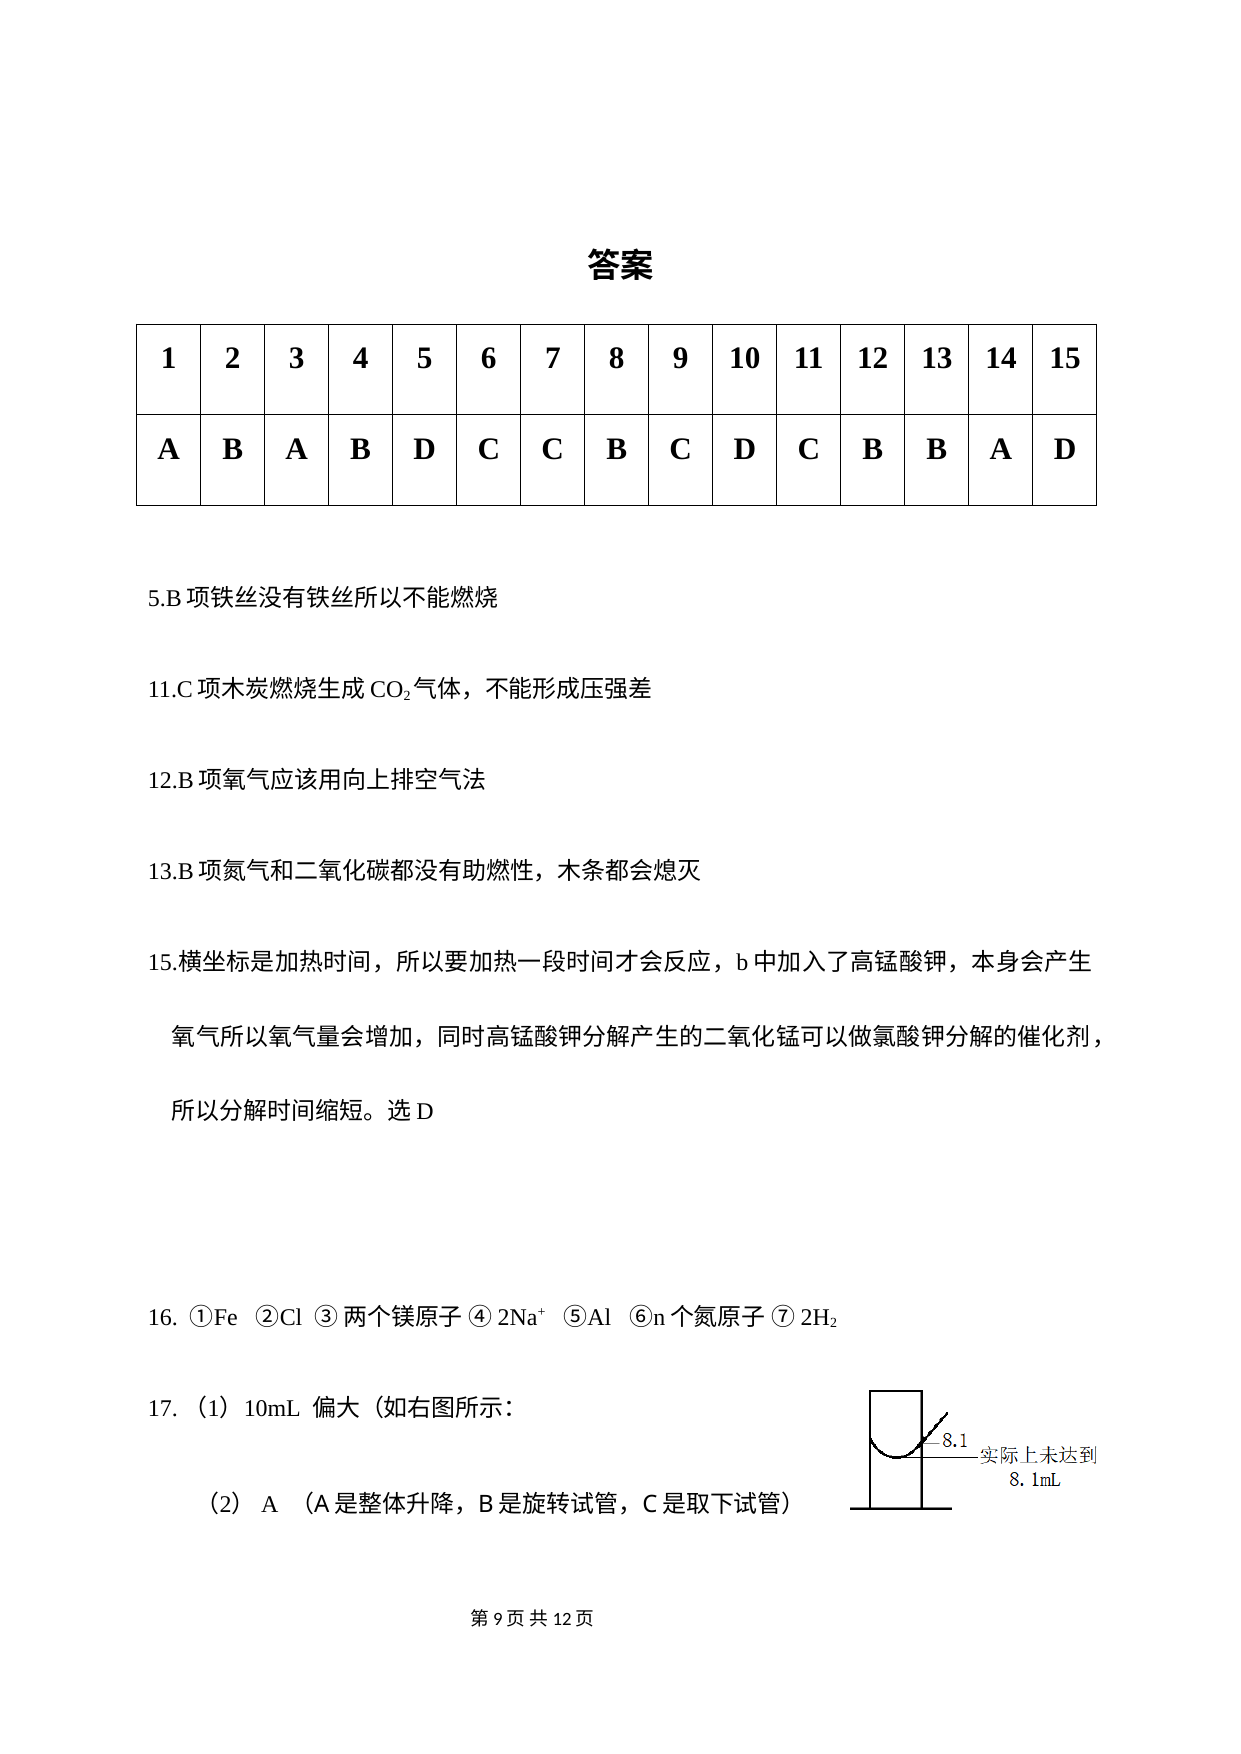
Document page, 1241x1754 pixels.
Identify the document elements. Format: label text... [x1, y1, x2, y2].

text 答案 [148, 230, 1093, 295]
table_header 14 [969, 325, 1032, 414]
table_cell B [585, 415, 648, 505]
table_header 6 [457, 325, 520, 414]
table_header 8 [585, 325, 648, 414]
table_cell A [969, 415, 1032, 505]
table_header 5 [393, 325, 456, 414]
table_header 4 [329, 325, 392, 414]
table_header 12 [841, 325, 904, 414]
table_header 1 [137, 325, 200, 414]
table_cell D [393, 415, 456, 505]
table_cell C [457, 415, 520, 505]
table_cell C [777, 415, 840, 505]
table_header 11 [777, 325, 840, 414]
text 16. ①Fe ②Cl ③两个镁原子 ④ 2Na+ ⑤Al ⑥n个氮原子 ⑦ 2H2 [148, 1283, 1093, 1348]
text 13.B项氮气和二氧化碳都没有助燃性，木条都会熄灭 [148, 837, 1093, 902]
table_cell A [265, 415, 328, 505]
picture [846, 1386, 1108, 1514]
table_header 9 [649, 325, 712, 414]
table_cell B [329, 415, 392, 505]
table_cell D [713, 415, 776, 505]
text 15.横坐标是加热时间，所以要加热一段时间才会反应，b中加入了高锰酸钾，本身会产生氧气所以氧气量会增加，同时高锰酸钾分解产生的二氧化锰可以做氯酸钾分解的催化剂，所以分解时间缩短。选D [148, 927, 1093, 1142]
table_cell C [521, 415, 584, 505]
text 12.B项氧气应该用向上排空气法 [148, 746, 1093, 811]
table_cell A [137, 415, 200, 505]
table_header 10 [713, 325, 776, 414]
text 5.B项铁丝没有铁丝所以不能燃烧 [148, 564, 1093, 629]
table_cell B [841, 415, 904, 505]
table_header 7 [521, 325, 584, 414]
table_header 13 [905, 325, 968, 414]
table_header 15 [1033, 325, 1096, 414]
table_cell D [1033, 415, 1096, 505]
table_cell B [905, 415, 968, 505]
table_header 2 [201, 325, 264, 414]
table_header 3 [265, 325, 328, 414]
table_cell B [201, 415, 264, 505]
text 11.C项木炭燃烧生成CO2气体，不能形成压强差 [148, 655, 1093, 720]
text 17. （1）10mL 偏大（如右图所示： [148, 1373, 1047, 1438]
text （2） A （A是整体升降，B是旋转试管，C是取下试管） [171, 1469, 1047, 1534]
table_cell C [649, 415, 712, 505]
